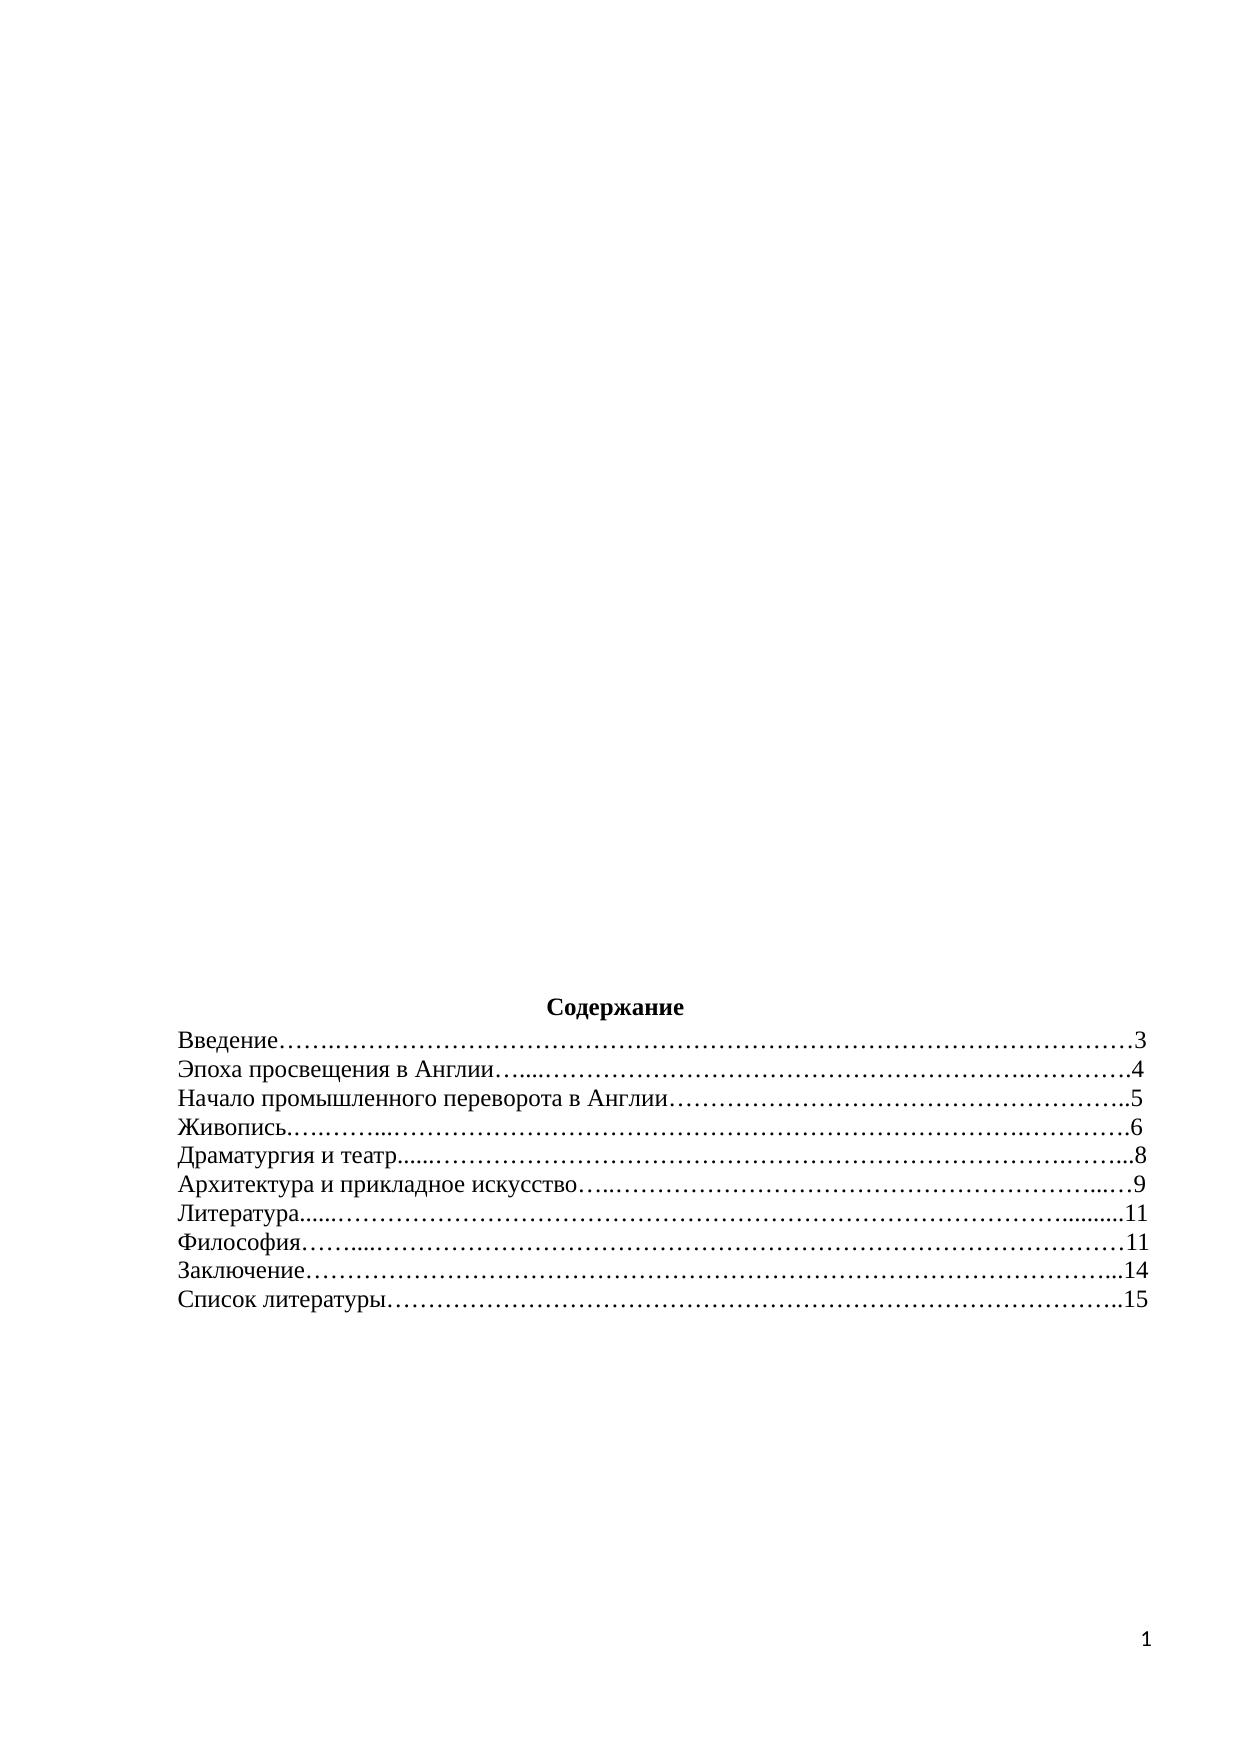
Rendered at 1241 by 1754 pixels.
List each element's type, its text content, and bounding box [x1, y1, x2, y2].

text Содержание [177, 992, 1152, 1020]
text Начало промышленного переворота в Англии………………………………………………..5 [177, 1083, 1152, 1112]
text Список литературы……………………………………………………………………………..15 [177, 1284, 1152, 1313]
text Литература......……………………………………………………………………………..........11 [177, 1198, 1152, 1227]
text Заключение……………………………………………………………………………………...14 [177, 1255, 1152, 1284]
text Драматургия и театр......………………………………………………………………….……...8 [177, 1140, 1152, 1169]
text Введение…….……………………………………………………………………………………3 [177, 1025, 1152, 1054]
text Живопись.….……...………………………………………………………………….………….6 [177, 1112, 1152, 1140]
text Философия……....………………………………………………………………………………11 [177, 1227, 1152, 1255]
text Архитектура и прикладное искусство…..…………………………………………………...…9 [177, 1169, 1152, 1198]
text Эпоха просвещения в Англии…....………………………………………………….………….4 [177, 1054, 1152, 1083]
